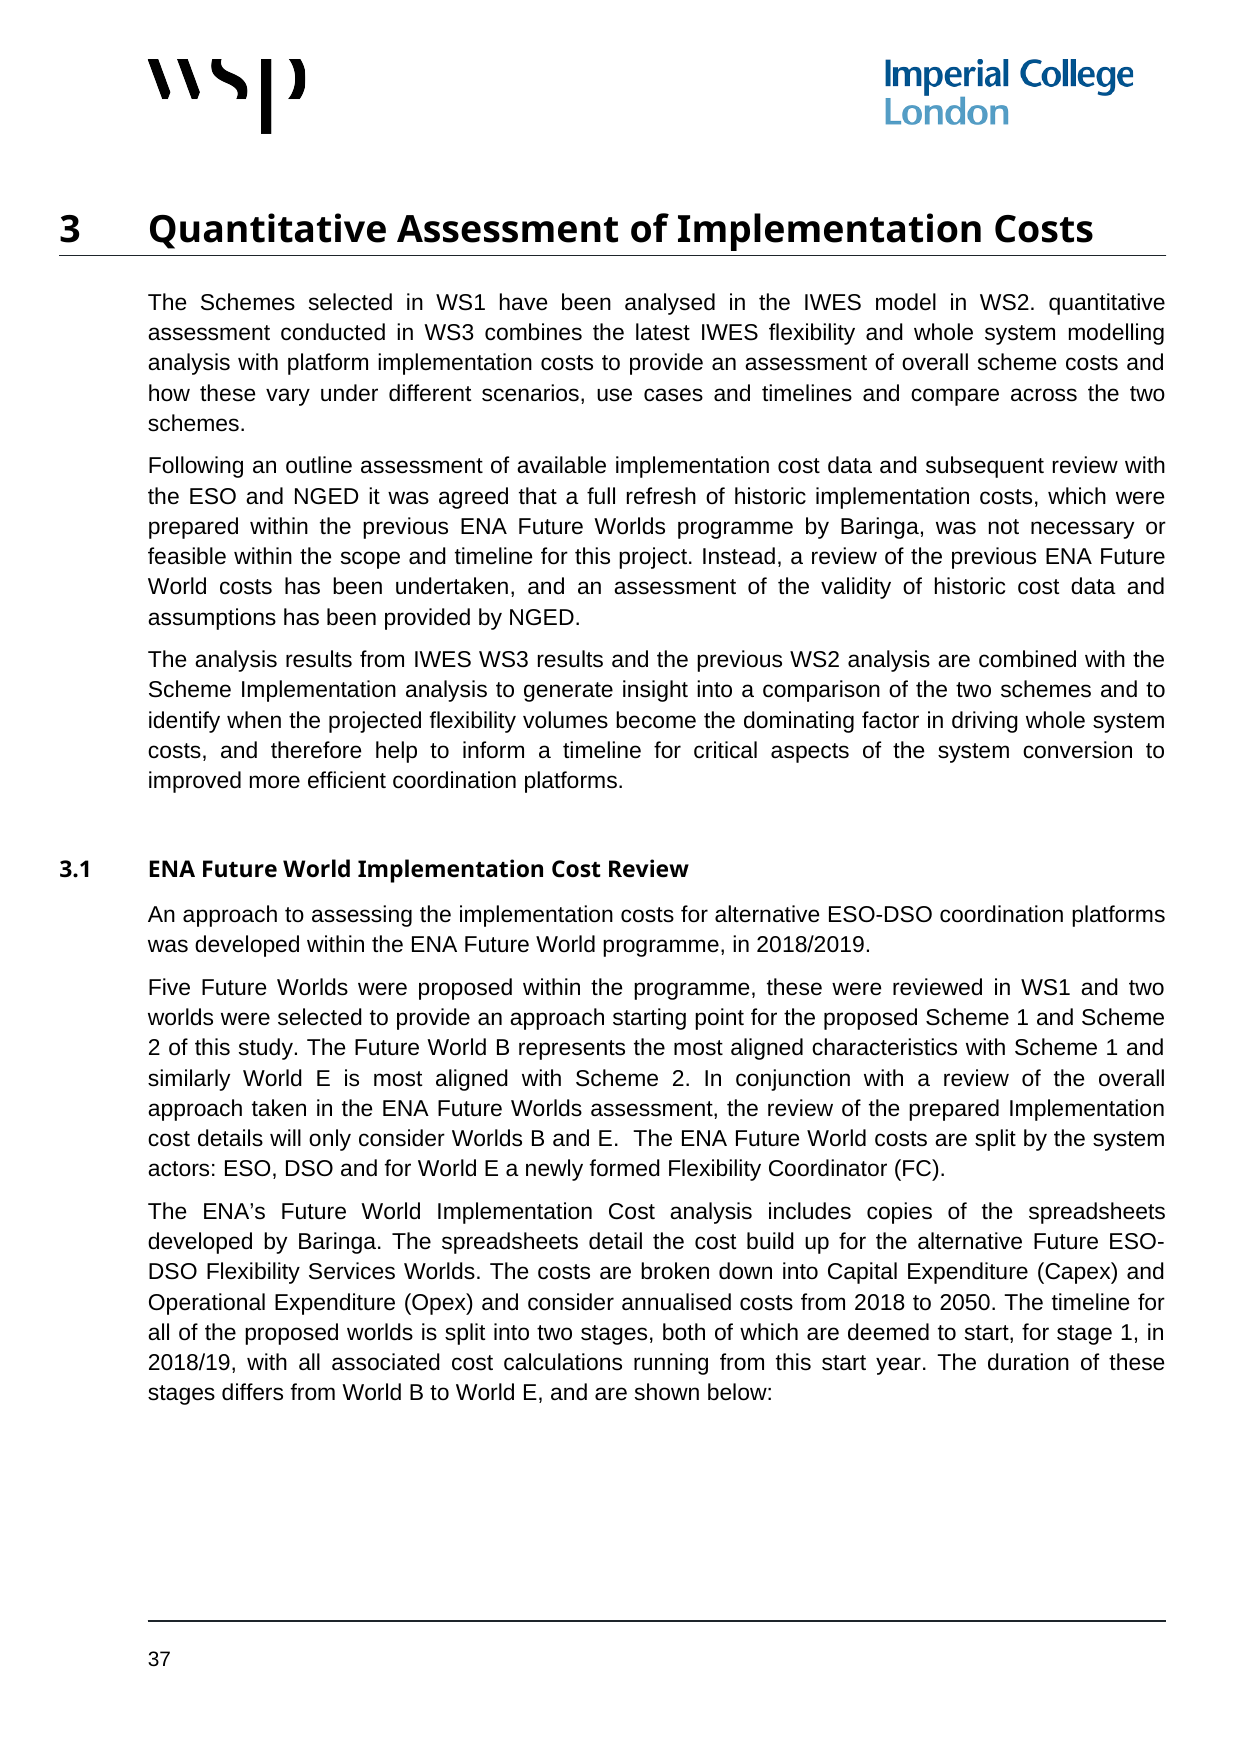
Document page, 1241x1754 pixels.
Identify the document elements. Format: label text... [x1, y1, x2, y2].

picture [885, 59, 1134, 125]
text The Schemes selected in WS1 have been analysed in the IWES model in WS2. quantitative assessment conducted in WS3 combines the latest IWES flexibility and whole system modelling analysis with platform implementation costs to provide an assessment of overall scheme costs and how these vary under different scenarios, use cases and timelines and compare across the two schemes. [148, 289, 1166, 436]
picture [147, 59, 306, 134]
text Five Future Worlds were proposed within the programme, these were reviewed in WS1 and two worlds were selected to provide an approach starting point for the proposed Scheme 1 and Scheme 2 of this study. The Future World B represents the most aligned characteristics with Scheme 1 and similarly World E is most aligned with Scheme 2. In conjunction with a review of the overall approach taken in the ENA Future Worlds assessment, the review of the prepared Implementation cost details will only consider Worlds B and E. The ENA Future World costs are split by the system actors: ESO, DSO and for World E a newly formed Flexibility Coordinator (FC). [148, 974, 1166, 1181]
subtitle Quantitative Assessment of Implementation Costs [59, 202, 1166, 255]
subtitle ENA Future World Implementation Cost Review [59, 852, 1166, 884]
text The ENA’s Future World Implementation Cost analysis includes copies of the spreadsheets developed by Baringa. The spreadsheets detail the cost build up for the alternative Future ESO-DSO Flexibility Services Worlds. The costs are broken down into Capital Expenditure (Capex) and Operational Expenditure (Opex) and consider annualised costs from 2018 to 2050. The timeline for all of the proposed worlds is split into two stages, both of which are deemed to start, for stage 1, in 2018/19, with all associated cost calculations running from this start year. The duration of these stages differs from World B to World E, and are shown below: [148, 1198, 1166, 1405]
text The analysis results from IWES WS3 results and the previous WS2 analysis are combined with the Scheme Implementation analysis to generate insight into a comparison of the two schemes and to identify when the projected flexibility volumes become the dominating factor in driving whole system costs, and therefore help to inform a timeline for critical aspects of the system conversion to improved more efficient coordination platforms. [148, 646, 1166, 793]
text An approach to assessing the implementation costs for alternative ESO-DSO coordination platforms was developed within the ENA Future World programme, in 2018/2019. [148, 901, 1166, 957]
text Following an outline assessment of available implementation cost data and subsequent review with the ESO and NGED it was agreed that a full refresh of historic implementation costs, which were prepared within the previous ENA Future Worlds programme by Baringa, was not necessary or feasible within the scope and timeline for this project. Instead, a review of the previous ENA Future World costs has been undertaken, and an assessment of the validity of historic cost data and assumptions has been provided by NGED. [148, 452, 1166, 630]
